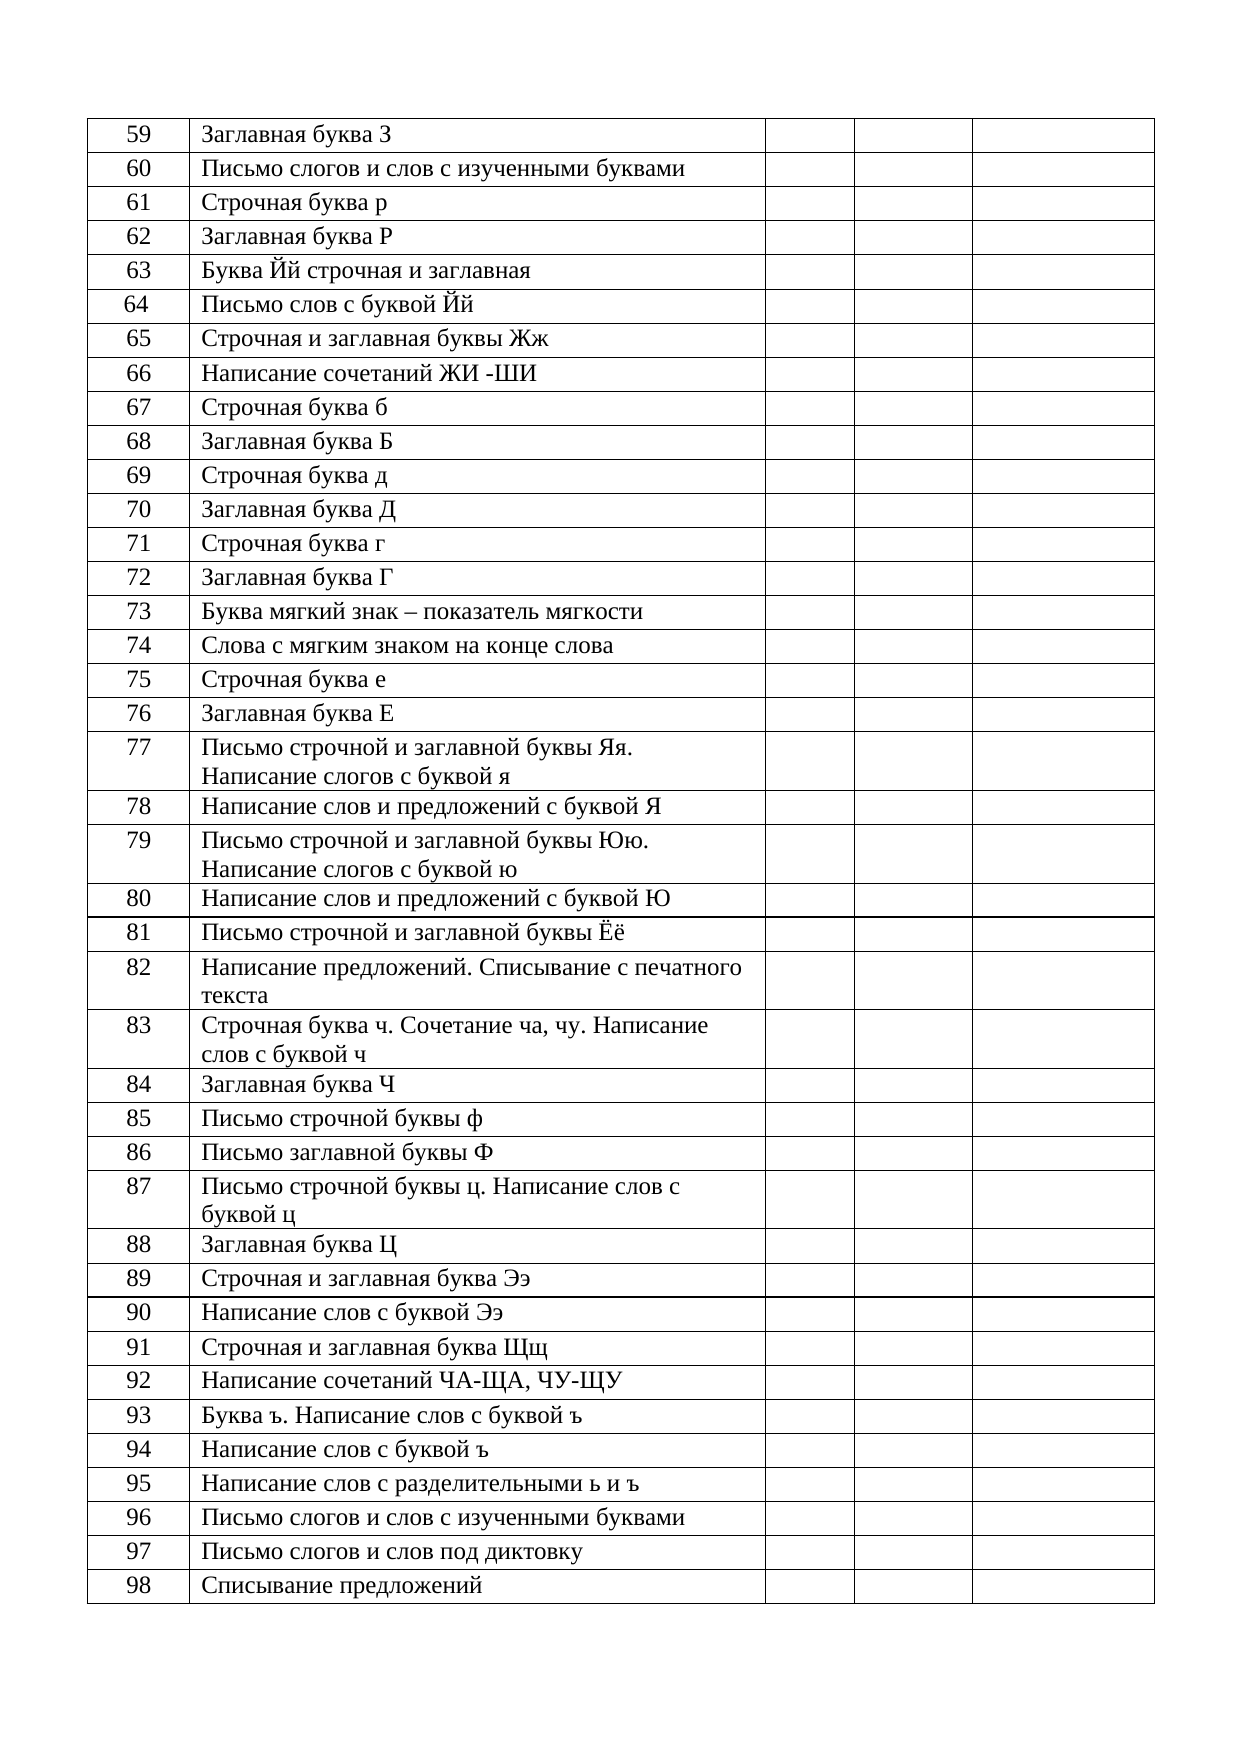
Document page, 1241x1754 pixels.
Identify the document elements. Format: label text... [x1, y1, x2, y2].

table_cell Письмо слогов и слов под диктовку [190, 1536, 765, 1569]
table_cell 63 [88, 255, 189, 288]
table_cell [190, 153, 765, 186]
table_cell 64 [88, 290, 189, 322]
table_cell [855, 698, 972, 731]
table_cell 61 [88, 187, 189, 220]
table_cell [973, 664, 1154, 697]
table_cell Письмо слов с буквой Йй [190, 290, 765, 322]
table_cell Написание слов и предложений с буквой Я [190, 791, 765, 824]
table_cell 80 [88, 884, 189, 916]
table_cell [766, 528, 854, 561]
table_cell [973, 460, 1154, 493]
table_cell Заглавная буква З [190, 119, 765, 152]
table_cell [766, 119, 854, 152]
table_cell [855, 392, 972, 425]
table_cell [766, 1332, 854, 1364]
table_cell [973, 1010, 1154, 1068]
table_cell [973, 119, 1154, 152]
table_cell Написание слов и предложений с буквой Ю [190, 884, 765, 916]
table_cell [766, 952, 854, 1009]
table_cell Строчная буква г [190, 528, 765, 561]
table_cell [973, 1229, 1154, 1262]
table_cell [973, 1298, 1154, 1331]
table_cell [766, 358, 854, 391]
table_cell [973, 221, 1154, 254]
table_cell 95 [88, 1468, 189, 1501]
table_cell Написание слов с буквой ъ [190, 1434, 765, 1467]
table_cell [855, 119, 972, 152]
table_cell Письмо строчной и заглавной буквы Яя. Написание слогов с буквой я [190, 732, 765, 790]
table_cell [973, 1171, 1154, 1228]
table_cell 71 [88, 528, 189, 561]
table_cell 66 [88, 358, 189, 391]
table_cell 83 [88, 1010, 189, 1068]
table_cell [766, 1010, 854, 1068]
table_cell 89 [88, 1264, 189, 1296]
table_cell [855, 1400, 972, 1433]
table_cell [766, 153, 854, 186]
table_cell 81 [88, 918, 189, 951]
table_cell [973, 494, 1154, 527]
table_cell [766, 460, 854, 493]
table_cell [973, 324, 1154, 357]
table_cell [973, 918, 1154, 951]
table_cell [855, 1536, 972, 1569]
table_cell 59 [88, 119, 189, 152]
table_cell [855, 1010, 972, 1068]
table_cell Заглавная буква Р [190, 221, 765, 254]
table_cell [766, 1103, 854, 1136]
table_cell Написание сочетаний ЧА-ЩА, ЧУ-ЩУ [190, 1366, 765, 1399]
table_cell [855, 630, 972, 663]
table_cell [973, 392, 1154, 425]
table_cell [973, 1103, 1154, 1136]
table_cell [973, 1468, 1154, 1501]
table_cell [766, 698, 854, 731]
table_cell [855, 791, 972, 824]
table_cell [973, 1366, 1154, 1399]
table_cell Написание слов с разделительными ь и ъ [190, 1468, 765, 1501]
table_cell Написание предложений. Списывание с печатного текста [190, 952, 765, 1009]
table_cell Буква Йй строчная и заглавная [190, 255, 765, 288]
table_cell [766, 1366, 854, 1399]
table_cell [766, 825, 854, 882]
table_cell [973, 187, 1154, 220]
table_cell [973, 562, 1154, 595]
table_cell Строчная и заглавная буква Щщ [190, 1332, 765, 1364]
table_cell [855, 596, 972, 629]
table_cell [973, 732, 1154, 790]
table_cell [766, 1069, 854, 1102]
table_cell Заглавная буква Е [190, 698, 765, 731]
table_cell 60 [88, 153, 189, 186]
table_cell 90 [88, 1298, 189, 1331]
table_cell 65 [88, 324, 189, 357]
table_cell [766, 630, 854, 663]
table_cell 97 [88, 1536, 189, 1569]
table_cell [766, 426, 854, 459]
table_cell [973, 290, 1154, 322]
table_cell [855, 562, 972, 595]
table_cell 68 [88, 426, 189, 459]
table_cell [855, 952, 972, 1009]
table_cell 72 [88, 562, 189, 595]
table_cell [973, 825, 1154, 882]
table_cell [973, 1536, 1154, 1569]
table_cell [973, 153, 1154, 186]
table_cell [855, 1468, 972, 1501]
table_cell [855, 825, 972, 882]
table_cell [766, 1171, 854, 1228]
table_cell 88 [88, 1229, 189, 1262]
table_cell [973, 1502, 1154, 1535]
table_cell 84 [88, 1069, 189, 1102]
table_cell 69 [88, 460, 189, 493]
table_cell [855, 1264, 972, 1296]
table_cell [973, 630, 1154, 663]
table_cell [855, 1069, 972, 1102]
table_cell [855, 664, 972, 697]
table_cell [855, 324, 972, 357]
table_cell [973, 426, 1154, 459]
table_cell [855, 1103, 972, 1136]
table_cell 77 [88, 732, 189, 790]
table_cell [766, 1298, 854, 1331]
table_cell [973, 1069, 1154, 1102]
table_cell [973, 1400, 1154, 1433]
table_cell [855, 255, 972, 288]
table_cell [766, 1502, 854, 1535]
table_cell [766, 392, 854, 425]
table_cell [855, 1434, 972, 1467]
table_cell 78 [88, 791, 189, 824]
table_cell Заглавная буква Д [190, 494, 765, 527]
table_cell [973, 884, 1154, 916]
table_cell [766, 187, 854, 220]
table_cell 86 [88, 1137, 189, 1170]
table_cell 98 [88, 1570, 189, 1603]
table_cell [973, 255, 1154, 288]
table_cell [766, 290, 854, 322]
table_cell [855, 1366, 972, 1399]
table_cell Заглавная буква Б [190, 426, 765, 459]
table_cell [973, 1332, 1154, 1364]
table_cell [855, 1570, 972, 1603]
table_cell 94 [88, 1434, 189, 1467]
table_cell [973, 698, 1154, 731]
table_cell [855, 918, 972, 951]
table_cell [855, 494, 972, 527]
table_cell [766, 1570, 854, 1603]
table_cell 73 [88, 596, 189, 629]
table_cell 85 [88, 1103, 189, 1136]
table_cell 92 [88, 1366, 189, 1399]
table_cell [973, 1137, 1154, 1170]
table_cell Слова с мягким знаком на конце слова [190, 630, 765, 663]
table_cell [766, 1400, 854, 1433]
table_cell [855, 1171, 972, 1228]
table_cell Заглавная буква Г [190, 562, 765, 595]
table_cell Письмо слогов и слов с изученными буквами [190, 1502, 765, 1535]
table_cell [973, 1264, 1154, 1296]
table_cell [766, 918, 854, 951]
table_cell [973, 791, 1154, 824]
table_cell Письмо строчной буквы ц. Написание слов с буквой ц [190, 1171, 765, 1228]
table_cell Письмо строчной и заглавной буквы Юю. Написание слогов с буквой ю [190, 825, 765, 882]
table_cell [855, 884, 972, 916]
table_cell [973, 1434, 1154, 1467]
table_cell [766, 664, 854, 697]
table_cell Заглавная буква Ц [190, 1229, 765, 1262]
table_cell [855, 1332, 972, 1364]
table_cell Буква мягкий знак – показатель мягкости [190, 596, 765, 629]
table_cell [973, 1570, 1154, 1603]
table_cell [766, 1264, 854, 1296]
table_cell [766, 791, 854, 824]
table_cell [766, 494, 854, 527]
table_cell [855, 153, 972, 186]
table_cell [855, 187, 972, 220]
table_cell 62 [88, 221, 189, 254]
table_cell Строчная буква б [190, 392, 765, 425]
table_cell [766, 596, 854, 629]
table_cell [855, 290, 972, 322]
table_cell [855, 358, 972, 391]
table_cell Буква ъ. Написание слов с буквой ъ [190, 1400, 765, 1433]
table_cell [855, 1502, 972, 1535]
table_cell 82 [88, 952, 189, 1009]
table_cell 67 [88, 392, 189, 425]
table_cell Строчная и заглавная буква Ээ [190, 1264, 765, 1296]
table_cell [973, 952, 1154, 1009]
table_cell [855, 426, 972, 459]
table_cell [766, 255, 854, 288]
table_cell [766, 562, 854, 595]
table_cell Написание сочетаний ЖИ -ШИ [190, 358, 765, 391]
table_cell Строчная буква д [190, 460, 765, 493]
table_cell [855, 460, 972, 493]
table_cell [766, 1434, 854, 1467]
table_cell [766, 732, 854, 790]
table_cell [766, 1536, 854, 1569]
table_cell 70 [88, 494, 189, 527]
table_cell [855, 1298, 972, 1331]
table_cell Заглавная буква Ч [190, 1069, 765, 1102]
table_cell 74 [88, 630, 189, 663]
table_cell Строчная и заглавная буквы Жж [190, 324, 765, 357]
table_cell Строчная буква р [190, 187, 765, 220]
table_cell Письмо заглавной буквы Ф [190, 1137, 765, 1170]
table_cell [766, 1229, 854, 1262]
table_cell [766, 884, 854, 916]
table_cell [766, 1137, 854, 1170]
table_cell Строчная буква е [190, 664, 765, 697]
table_cell 76 [88, 698, 189, 731]
table_cell 93 [88, 1400, 189, 1433]
table_cell [855, 732, 972, 790]
table_cell [855, 528, 972, 561]
table_cell Написание слов с буквой Ээ [190, 1298, 765, 1331]
table_cell Письмо строчной и заглавной буквы Ёё [190, 918, 765, 951]
table_cell [973, 528, 1154, 561]
table_cell [855, 1229, 972, 1262]
table_cell 87 [88, 1171, 189, 1228]
table_cell 91 [88, 1332, 189, 1364]
table_cell Списывание предложений [190, 1570, 765, 1603]
table_cell [855, 1137, 972, 1170]
table_cell 75 [88, 664, 189, 697]
table_cell [973, 358, 1154, 391]
table_cell 96 [88, 1502, 189, 1535]
table_cell [766, 221, 854, 254]
table_cell Строчная буква ч. Сочетание ча, чу. Написание слов с буквой ч [190, 1010, 765, 1068]
table_cell [766, 1468, 854, 1501]
table_cell [766, 324, 854, 357]
table_cell [973, 596, 1154, 629]
table_cell 79 [88, 825, 189, 882]
table_cell [855, 221, 972, 254]
table_cell Письмо строчной буквы ф [190, 1103, 765, 1136]
